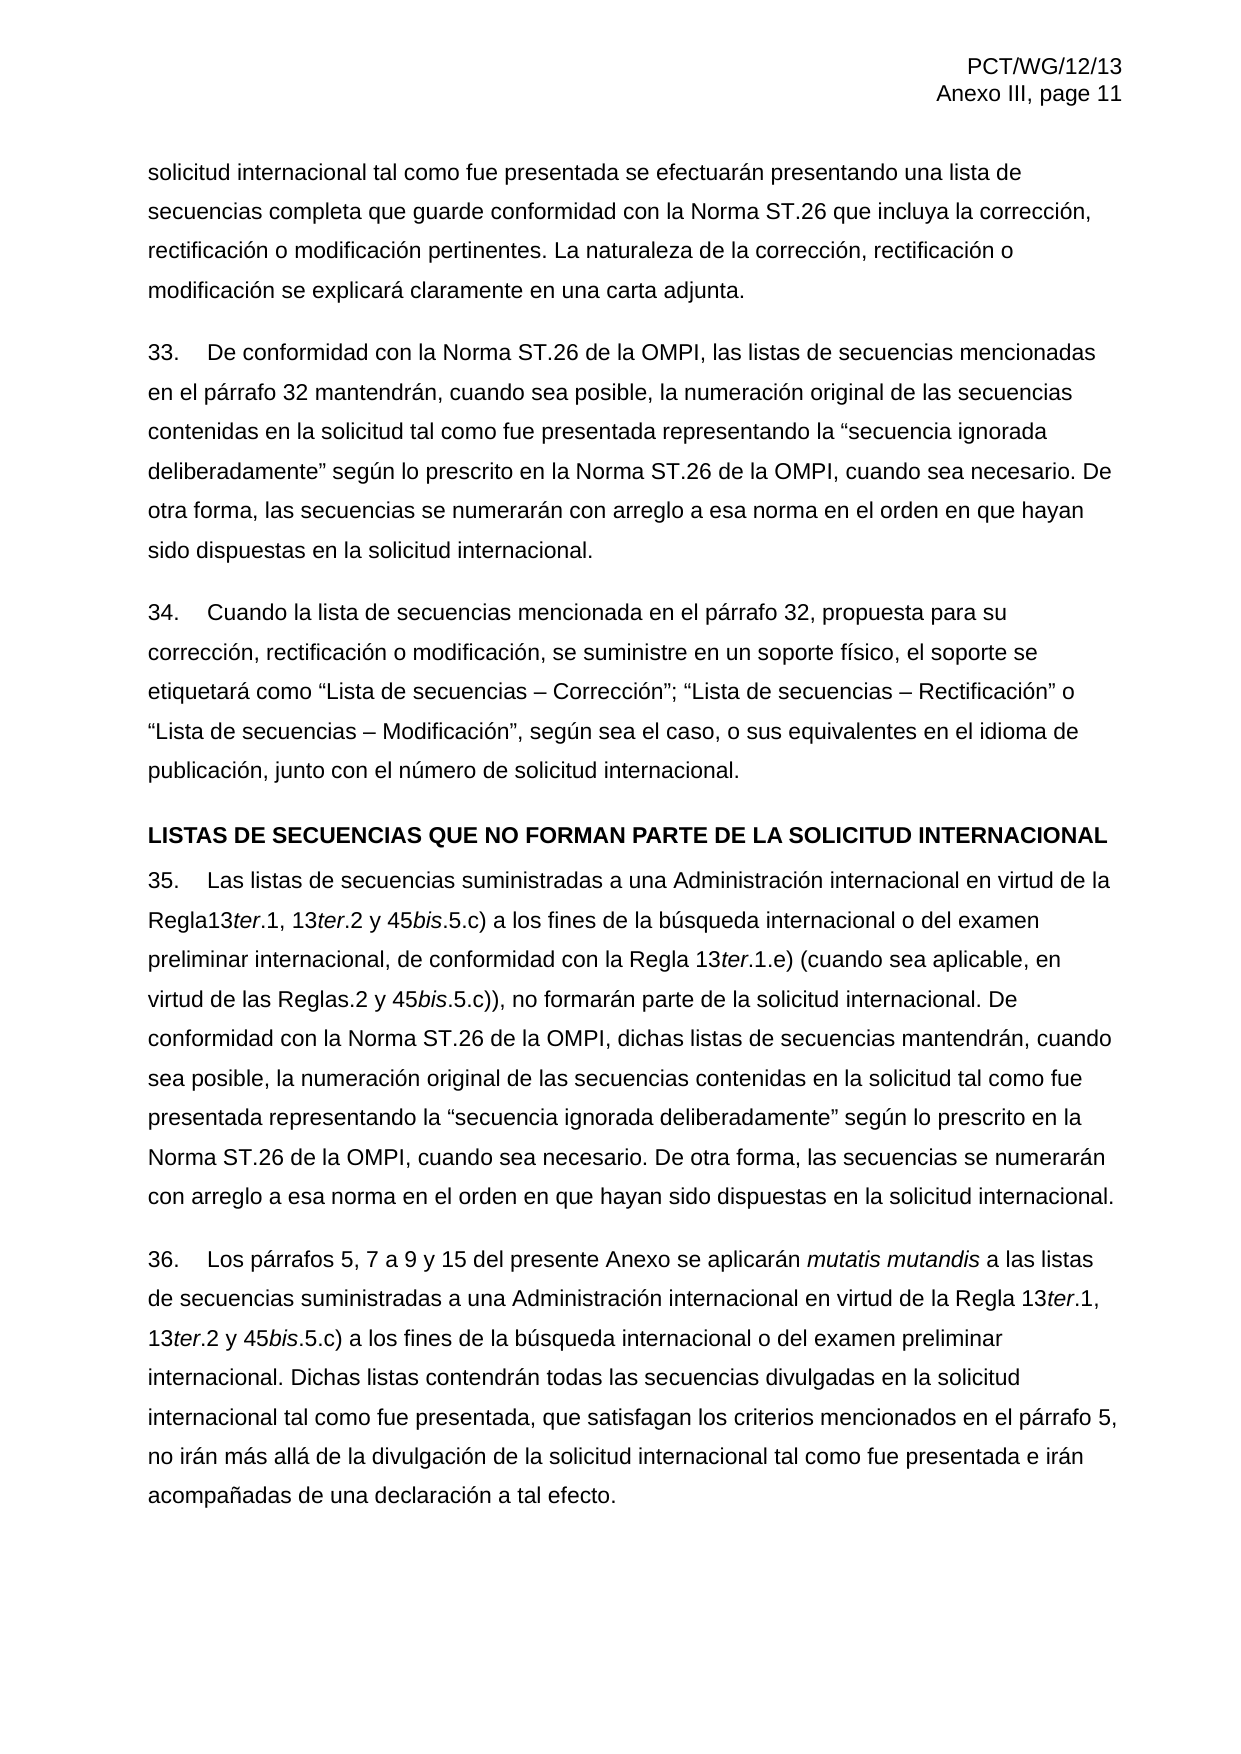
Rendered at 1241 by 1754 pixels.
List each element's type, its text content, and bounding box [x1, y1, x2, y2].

text Las listas de secuencias suministradas a una Administración internacional en virtud de la Regla13ter.1, 13ter.2 y 45bis.5.c) a los fines de la búsqueda internacional o del examen preliminar internacional, de conformidad con la Regla 13ter.1.e) (cuando sea aplicable, en virtud de las Reglas.2 y 45bis.5.c)), no formarán parte de la solicitud internacional. De conformidad con la Norma ST.26 de la OMPI, dichas listas de secuencias mantendrán, cuando sea posible, la numeración original de las secuencias contenidas en la solicitud tal como fue presentada representando la “secuencia ignorada deliberadamente” según lo prescrito en la Norma ST.26 de la OMPI, cuando sea necesario. De otra forma, las secuencias se numerarán con arreglo a esa norma en el orden en que hayan sido dispuestas en la solicitud internacional. [148, 867, 1122, 1209]
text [148, 158, 1122, 303]
text Cuando la lista de secuencias mencionada en el párrafo 32, propuesta para su corrección, rectificación o modificación, se suministre en un soporte físico, el soporte se etiquetará como “Lista de secuencias – Corrección”; “Lista de secuencias – Rectificación” o “Lista de secuencias – Modificación”, según sea el caso, o sus equivalentes en el idioma de publicación, junto con el número de solicitud internacional. [148, 599, 1122, 783]
text De conformidad con la Norma ST.26 de la OMPI, las listas de secuencias mencionadas en el párrafo 32 mantendrán, cuando sea posible, la numeración original de las secuencias contenidas en la solicitud tal como fue presentada representando la “secuencia ignorada deliberadamente” según lo prescrito en la Norma ST.26 de la OMPI, cuando sea necesario. De otra forma, las secuencias se numerarán con arreglo a esa norma en el orden en que hayan sido dispuestas en la solicitud internacional. [148, 339, 1122, 563]
text Los párrafos 5, 7 a 9 y 15 del presente Anexo se aplicarán mutatis mutandis a las listas de secuencias suministradas a una Administración internacional en virtud de la Regla 13ter.1, 13ter.2 y 45bis.5.c) a los fines de la búsqueda internacional o del examen preliminar internacional. Dichas listas contendrán todas las secuencias divulgadas en la solicitud internacional tal como fue presentada, que satisfagan los criterios mencionados en el párrafo 5, no irán más allá de la divulgación de la solicitud internacional tal como fue presentada e irán acompañadas de una declaración a tal efecto. [148, 1246, 1122, 1509]
subtitle LISTAS DE SECUENCIAS QUE NO FORMAN PARTE DE LA SOLICITUD INTERNACIONAL [148, 822, 1122, 848]
